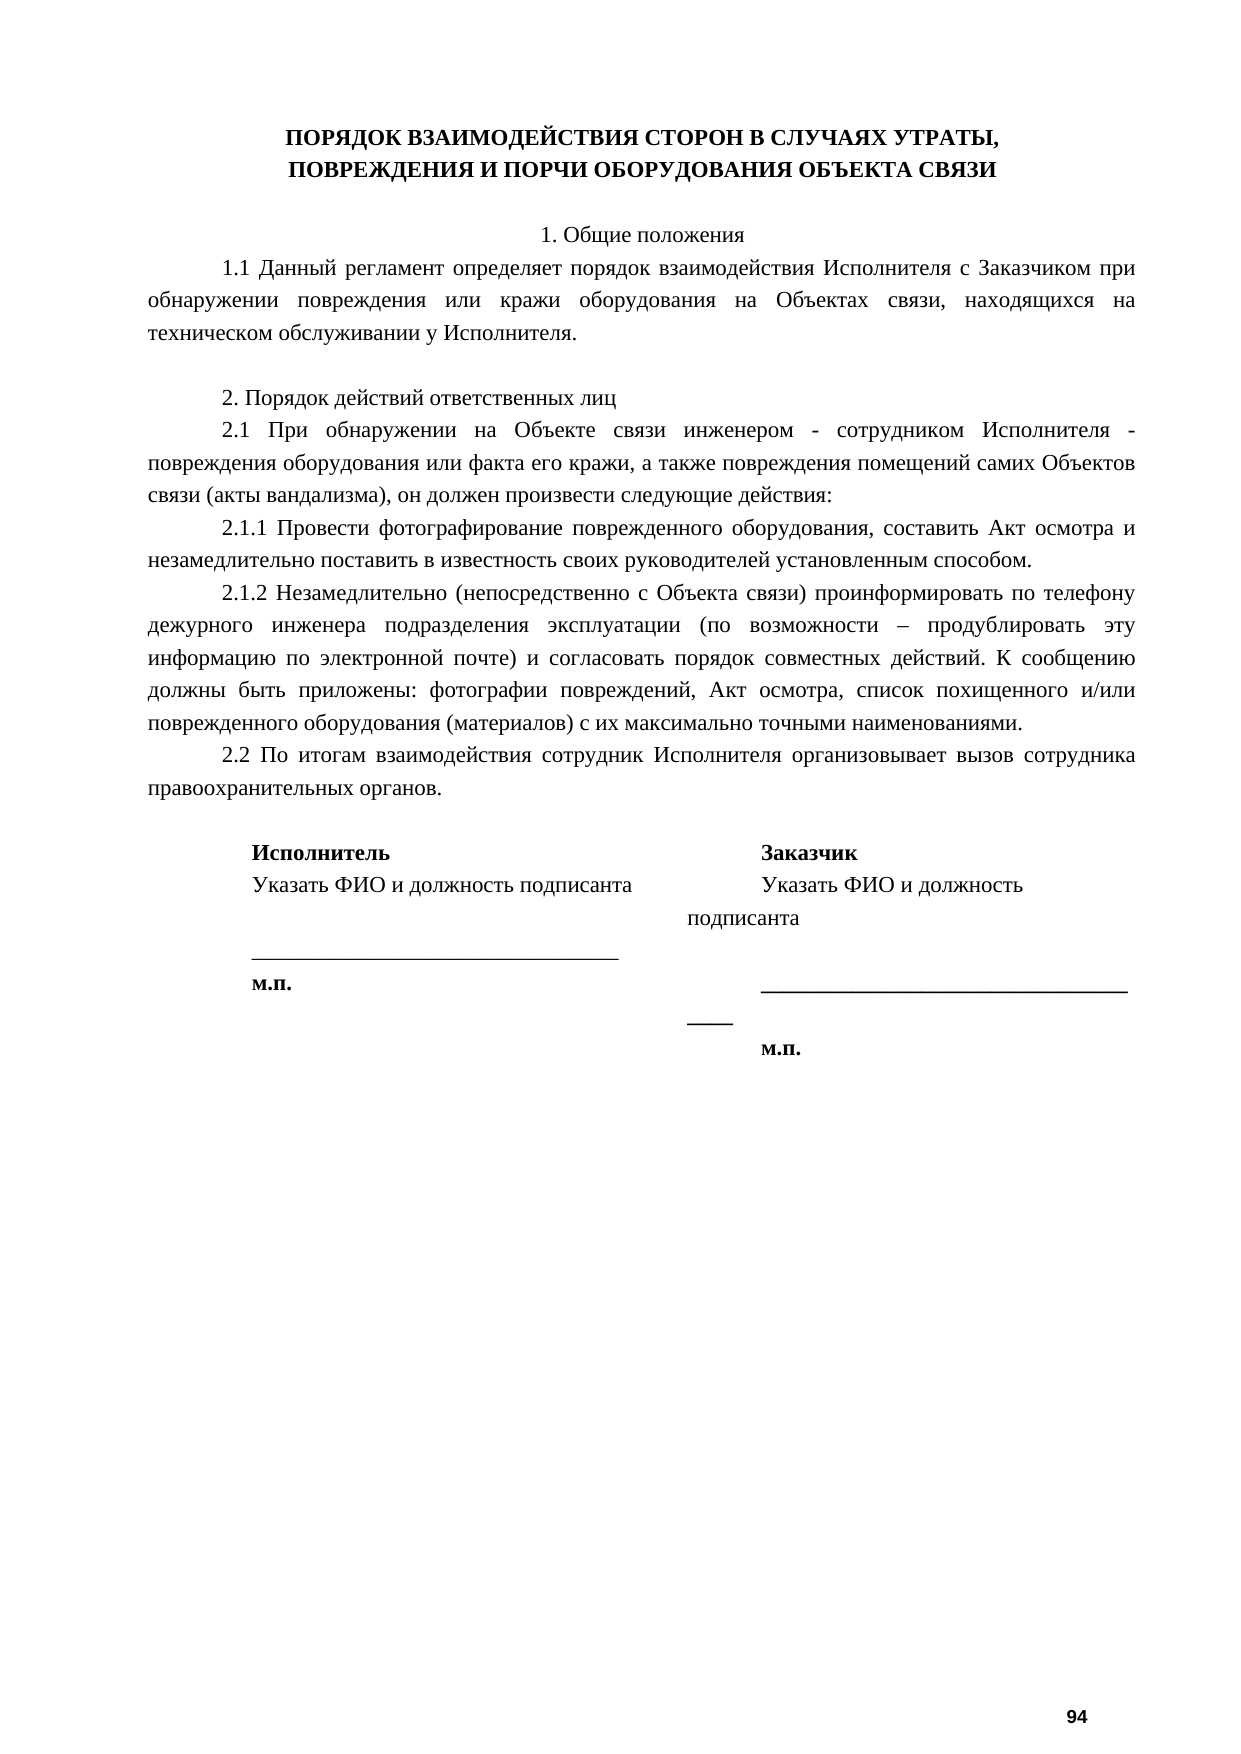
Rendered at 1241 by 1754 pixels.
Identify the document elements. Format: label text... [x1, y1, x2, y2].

text 2.1 При обнаружении на Объекте связи инженером - сотрудником Исполнителя - повреждения оборудования или факта его кражи, а также повреждения помещений самих Объектов связи (акты вандализма), он должен произвести следующие действия: [148, 413, 1137, 511]
text 2.1.2 Незамедлительно (непосредственно с Объекта связи) проинформировать по телефону дежурного инженера подразделения эксплуатации (по возможности – продублировать эту информацию по электронной почте) и согласовать порядок совместных действий. К сообщению должны быть приложены: фотографии повреждений, Акт осмотра, список похищенного и/или поврежденного оборудования (материалов) с их максимально точными наименованиями. [148, 576, 1137, 738]
text 1. Общие положения [148, 218, 1137, 251]
text 2.1.1 Провести фотографирование поврежденного оборудования, составить Акт осмотра и незамедлительно поставить в известность своих руководителей установленным способом. [148, 511, 1137, 576]
text 2.2 По итогам взаимодействия сотрудник Исполнителя организовывает вызов сотрудника правоохранительных органов. [148, 738, 1137, 803]
text 2. Порядок действий ответственных лиц [148, 381, 1137, 413]
text 1.1 Данный регламент определяет порядок взаимодействия Исполнителя с Заказчиком при обнаружении повреждения или кражи оборудования на Объектах связи, находящихся на техническом обслуживании у Исполнителя. [148, 251, 1137, 348]
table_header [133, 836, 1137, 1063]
text ПОРЯДОК ВЗАИМОДЕЙСТВИЯ СТОРОН В СЛУЧАЯХ УТРАТЫ, [148, 121, 1137, 153]
text ПОВРЕЖДЕНИЯ И ПОРЧИ ОБОРУДОВАНИЯ ОБЪЕКТА СВЯЗИ [148, 153, 1137, 186]
